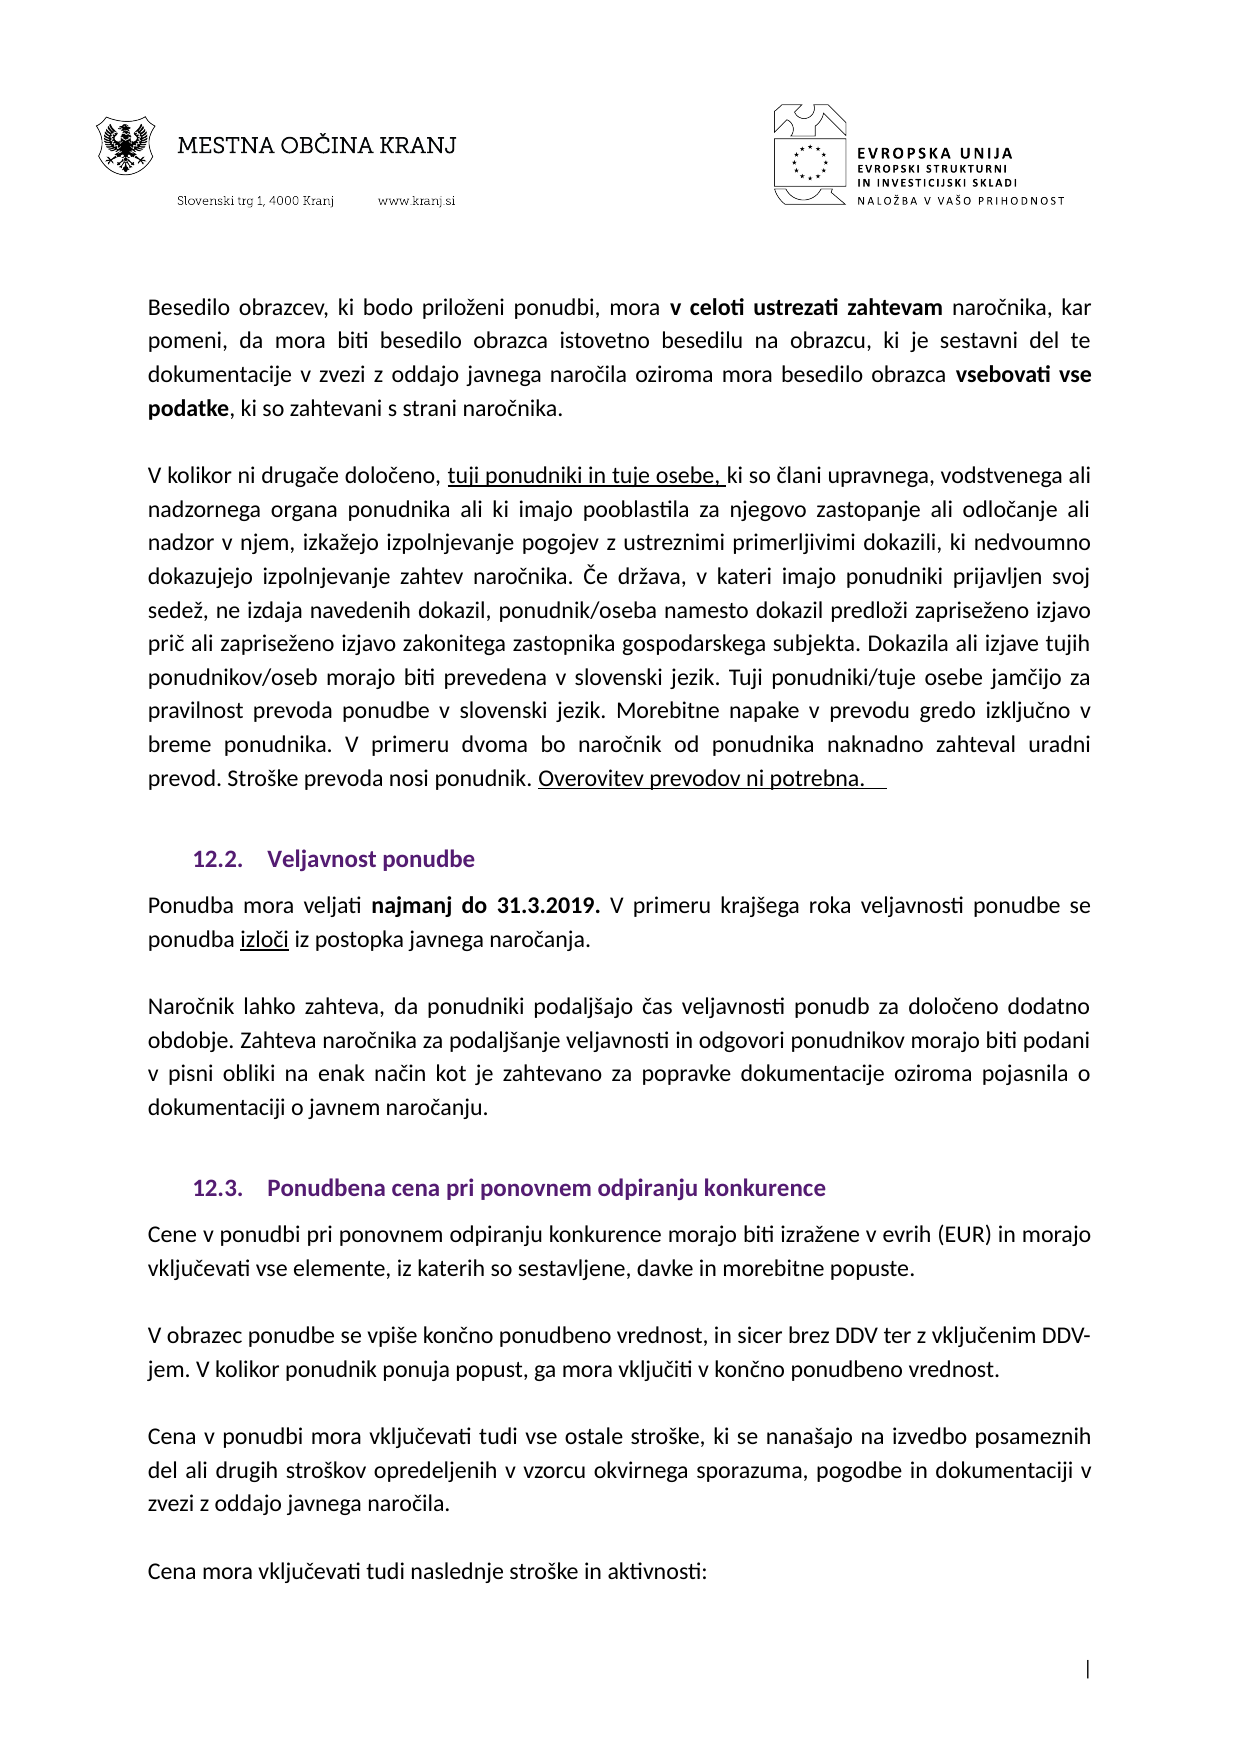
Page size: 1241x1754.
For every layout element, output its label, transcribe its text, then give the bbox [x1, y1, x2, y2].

text Cena mora vključevati tudi naslednje stroške in aktivnosti: [148, 1556, 1092, 1585]
text V obrazec ponudbe se vpiše končno ponudbeno vrednost, in sicer brez DDV ter z vključenim DDV-jem. V kolikor ponudnik ponuja popust, ga mora vključiti v končno ponudbeno vrednost. [148, 1320, 1092, 1383]
subtitle Veljavnost ponudbe [192, 843, 1092, 873]
picture [0, 1, 1241, 264]
text V kolikor ni drugače določeno, tuji ponudniki in tuje osebe, ki so člani upravnega, vodstvenega ali nadzornega organa ponudnika ali ki imajo pooblastila za njegovo zastopanje ali odločanje ali nadzor v njem, izkažejo izpolnjevanje pogojev z ustreznimi primerljivimi dokazili, ki nedvoumno dokazujejo izpolnjevanje zahtev naročnika. Če država, v kateri imajo ponudniki prijavljen svoj sedež, ne izdaja navedenih dokazil, ponudnik/oseba namesto dokazil predloži zapriseženo izjavo prič ali zapriseženo izjavo zakonitega zastopnika gospodarskega subjekta. Dokazila ali izjave tujih ponudnikov/oseb morajo biti prevedena v slovenski jezik. Tuji ponudniki/tuje osebe jamčijo za pravilnost prevoda ponudbe v slovenski jezik. Morebitne napake v prevodu gredo izključno v breme ponudnika. V primeru dvoma bo naročnik od ponudnika naknadno zahteval uradni prevod. Stroške prevoda nosi ponudnik. Overovitev prevodov ni potrebna. [148, 460, 1092, 792]
text Cene v ponudbi pri ponovnem odpiranju konkurence morajo biti izražene v evrih (EUR) in morajo vključevati vse elemente, iz katerih so sestavljene, davke in morebitne popuste. [148, 1219, 1092, 1282]
text Cena v ponudbi mora vključevati tudi vse ostale stroške, ki se nanašajo na izvedbo posameznih del ali drugih stroškov opredeljenih v vzorcu okvirnega sporazuma, pogodbe in dokumentaciji v zvezi z oddajo javnega naročila. [148, 1421, 1092, 1518]
text Naročnik lahko zahteva, da ponudniki podaljšajo čas veljavnosti ponudb za določeno dodatno obdobje. Zahteva naročnika za podaljšanje veljavnosti in odgovori ponudnikov morajo biti podani v pisni obliki na enak način kot je zahtevano za popravke dokumentacije oziroma pojasnila o dokumentaciji o javnem naročanju. [148, 991, 1092, 1121]
text Ponudba mora veljati najmanj do . V primeru krajšega roka veljavnosti ponudbe se ponudba izloči iz postopka javnega naročanja. [148, 890, 1092, 953]
subtitle Ponudbena cena pri ponovnem odpiranju konkurence [192, 1172, 1092, 1202]
text Besedilo obrazcev, ki bodo priloženi ponudbi, mora v celoti ustrezati zahtevam naročnika, kar pomeni, da mora biti besedilo obrazca istovetno besedilu na obrazcu, ki je sestavni del te dokumentacije v zvezi z oddajo javnega naročila oziroma mora besedilo obrazca vsebovati vse podatke, ki so zahtevani s strani naročnika. [148, 292, 1092, 422]
